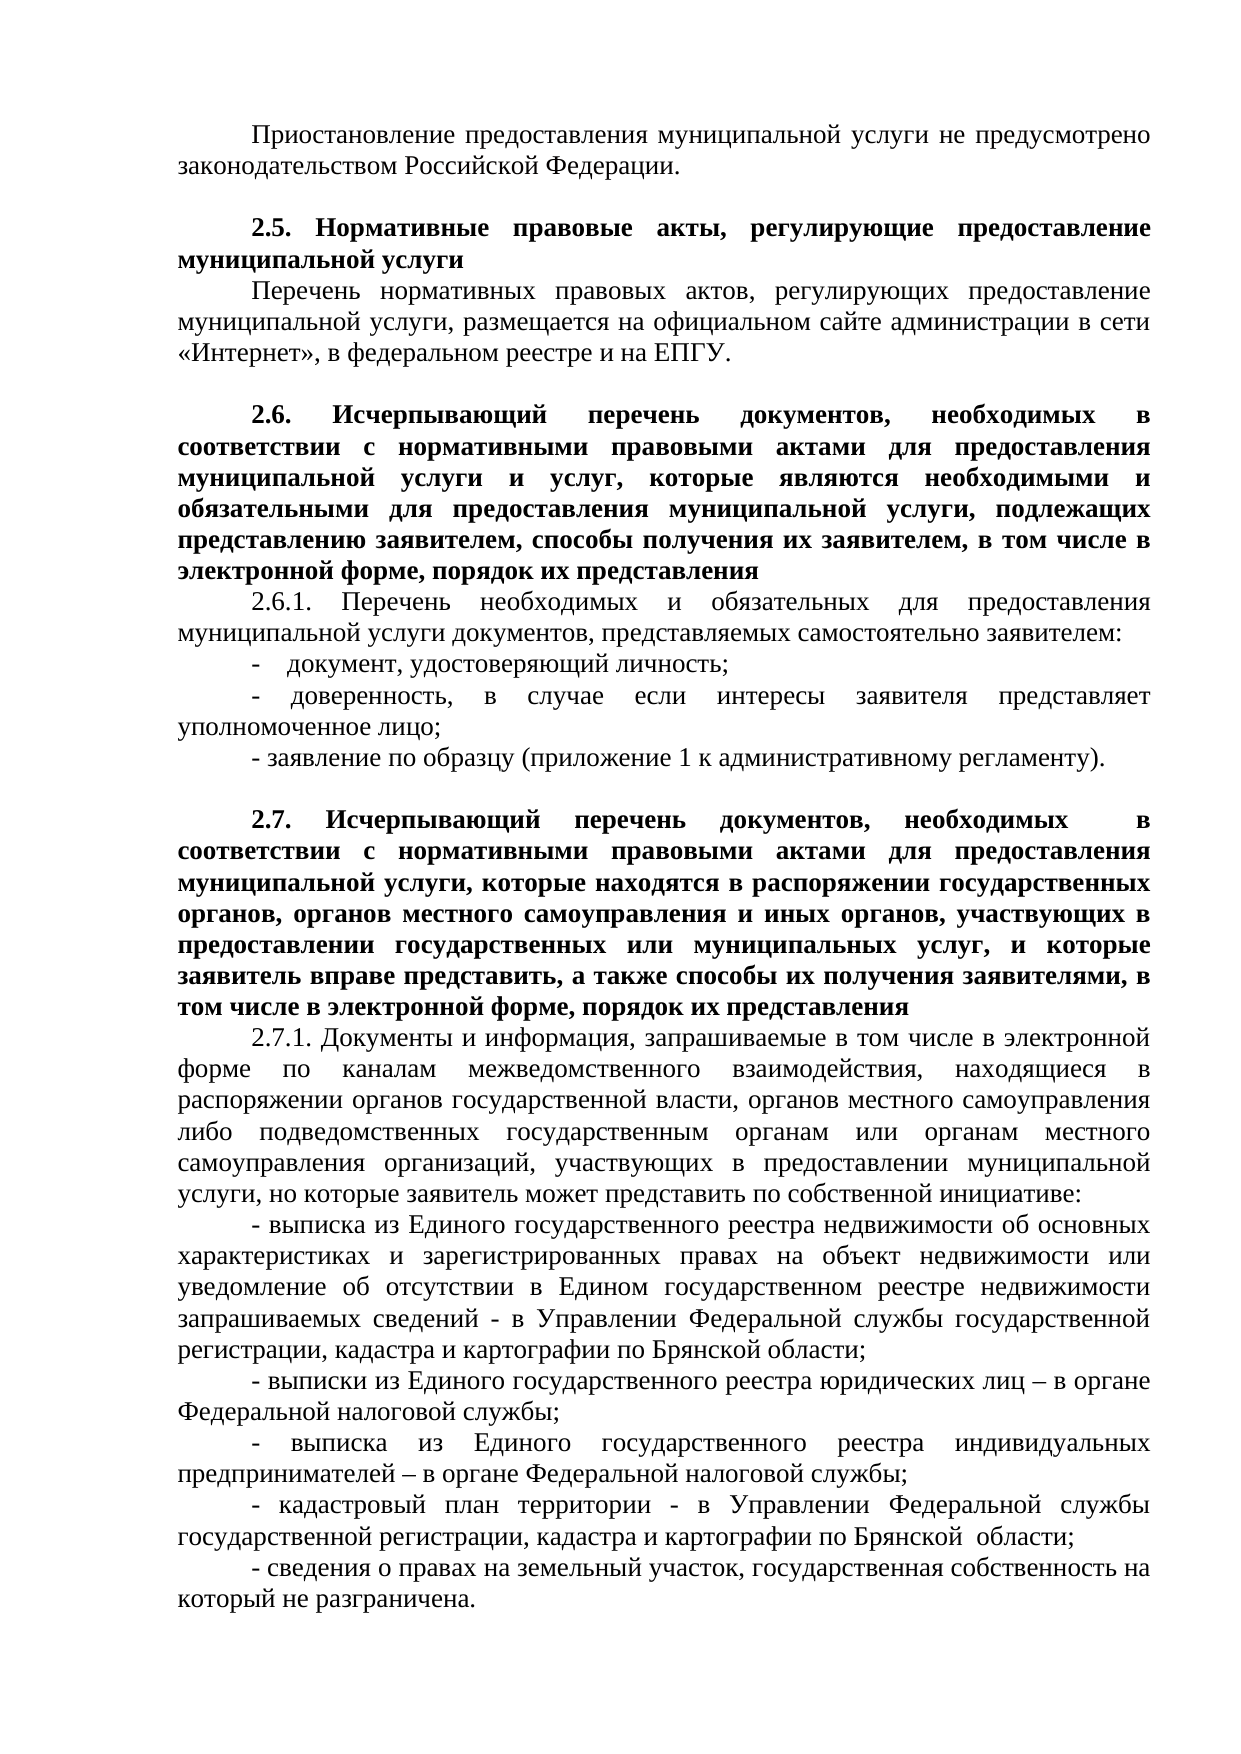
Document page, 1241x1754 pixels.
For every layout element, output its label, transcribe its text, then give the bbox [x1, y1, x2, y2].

text - выписки из Единого государственного реестра юридических лиц – в органе Федеральной налоговой службы; [177, 1364, 1152, 1426]
text 2.5. Нормативные правовые акты, регулирующие предоставление муниципальной услуги [177, 212, 1152, 274]
text 2.7.1. Документы и информация, запрашиваемые в том числе в электронной форме по каналам межведомственного взаимодействия, находящиеся в распоряжении органов государственной власти, органов местного самоуправления либо подведомственных государственным органам или органам местного самоуправления организаций, участвующих в предоставлении муниципальной услуги, но которые заявитель может представить по собственной инициативе: [177, 1021, 1152, 1208]
text - доверенность, в случае если интересы заявителя представляет уполномоченное лицо; [177, 679, 1152, 741]
text - кадастровый план территории - в Управлении Федеральной службы государственной регистрации, кадастра и картографии по Брянской области; [177, 1488, 1152, 1551]
text 2.7. Исчерпывающий перечень документов, необходимых в соответствии с нормативными правовыми актами для предоставления муниципальной услуги, которые находятся в распоряжении государственных органов, органов местного самоуправления и иных органов, участвующих в предоставлении государственных или муниципальных услуг, и которые заявитель вправе представить, а также способы их получения заявителями, в том числе в электронной форме, порядок их представления [177, 803, 1152, 1021]
text - выписка из Единого государственного реестра индивидуальных предпринимателей – в органе Федеральной налоговой службы; [177, 1426, 1152, 1488]
text - документ, удостоверяющий личность; [177, 648, 1152, 679]
text 2.6. Исчерпывающий перечень документов, необходимых в соответствии с нормативными правовыми актами для предоставления муниципальной услуги и услуг, которые являются необходимыми и обязательными для предоставления муниципальной услуги, подлежащих представлению заявителем, способы получения их заявителем, в том числе в электронной форме, порядок их представления [177, 398, 1152, 585]
text Приостановление предоставления муниципальной услуги не предусмотрено законодательством Российской Федерации. [177, 118, 1152, 180]
text - заявление по образцу (приложение 1 к административному регламенту). [177, 741, 1152, 772]
text 2.6.1. Перечень необходимых и обязательных для предоставления муниципальной услуги документов, представляемых самостоятельно заявителем: [177, 585, 1152, 648]
text - сведения о правах на земельный участок, государственная собственность на который не разграничена. [177, 1551, 1152, 1613]
text - выписка из Единого государственного реестра недвижимости об основных характеристиках и зарегистрированных правах на объект недвижимости или уведомление об отсутствии в Едином государственном реестре недвижимости запрашиваемых сведений - в Управлении Федеральной службы государственной регистрации, кадастра и картографии по Брянской области; [177, 1208, 1152, 1364]
text Перечень нормативных правовых актов, регулирующих предоставление муниципальной услуги, размещается на официальном сайте администрации в сети «Интернет», в федеральном реестре и на ЕПГУ. [177, 274, 1152, 367]
